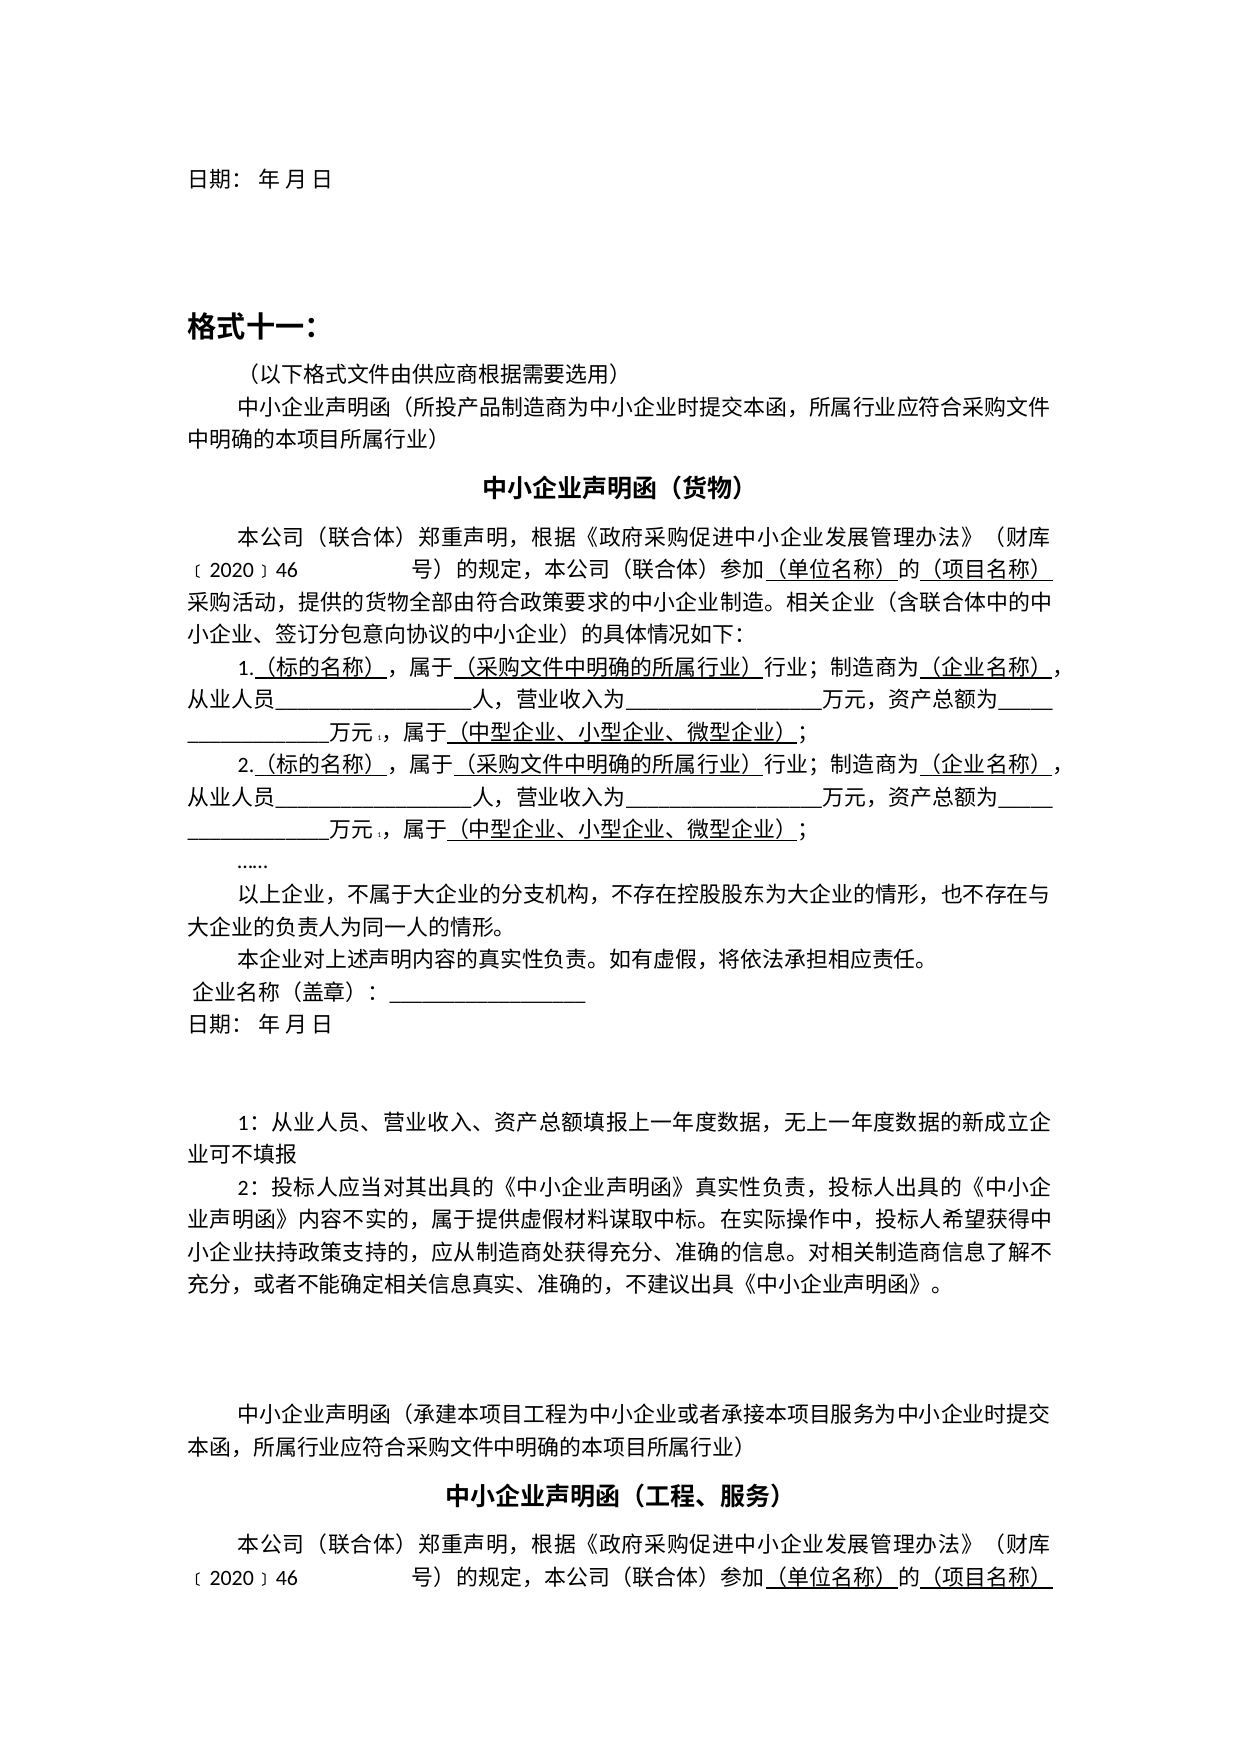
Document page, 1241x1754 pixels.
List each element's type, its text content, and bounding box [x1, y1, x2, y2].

text 日期： 年 月 日 [187, 162, 1053, 194]
text 企业名称（盖章）：__________________ [187, 974, 1053, 1007]
text 中小企业声明函（承建本项目工程为中小企业或者承接本项目服务为中小企业时提交本函，所属行业应符合采购文件中明确的本项目所属行业） [187, 1397, 1053, 1462]
text 1：从业人员、营业收入、资产总额填报上一年度数据，无上一年度数据的新成立企业可不填报 [187, 1104, 1053, 1169]
text 中小企业声明函（货物） [187, 454, 1053, 519]
text 本企业对上述声明内容的真实性负责。如有虚假，将依法承担相应责任。 [187, 942, 1053, 974]
text 中小企业声明函（所投产品制造商为中小企业时提交本函，所属行业应符合采购文件中明确的本项目所属行业） [187, 389, 1053, 454]
text （以下格式文件由供应商根据需要选用） [187, 357, 1053, 389]
text 日期： 年 月 日 [187, 1007, 1053, 1039]
text 本公司（联合体）郑重声明，根据《政府采购促进中小企业发展管理办法》（财库﹝2020﹞46 号）的规定，本公司（联合体）参加（单位名称）的（项目名称）采购活动，提供的货物全部由符合政策要求的中小企业制造。相关企业（含联合体中的中小企业、签订分包意向协议的中小企业）的具体情况如下： [187, 519, 1053, 649]
text 格式十一： [187, 292, 1053, 357]
text 中小企业声明函（工程、服务） [187, 1462, 1053, 1527]
text 以上企业，不属于大企业的分支机构，不存在控股股东为大企业的情形，也不存在与大企业的负责人为同一人的情形。 [187, 877, 1053, 942]
text …… [187, 844, 1053, 877]
text 2：投标人应当对其出具的《中小企业声明函》真实性负责，投标人出具的《中小企业声明函》内容不实的，属于提供虚假材料谋取中标。在实际操作中，投标人希望获得中小企业扶持政策支持的，应从制造商处获得充分、准确的信息。对相关制造商信息了解不充分，或者不能确定相关信息真实、准确的，不建议出具《中小企业声明函》。 [187, 1169, 1053, 1299]
text 2.（标的名称），属于（采购文件中明确的所属行业）行业；制造商为（企业名称），从业人员__________________人，营业收入为__________________万元，资产总额为__________________万元1，属于（中型企业、小型企业、微型企业）； [187, 747, 1053, 844]
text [187, 1527, 1053, 1592]
text 1.（标的名称），属于（采购文件中明确的所属行业）行业；制造商为（企业名称），从业人员__________________人，营业收入为__________________万元，资产总额为__________________万元1，属于（中型企业、小型企业、微型企业）； [187, 649, 1053, 747]
